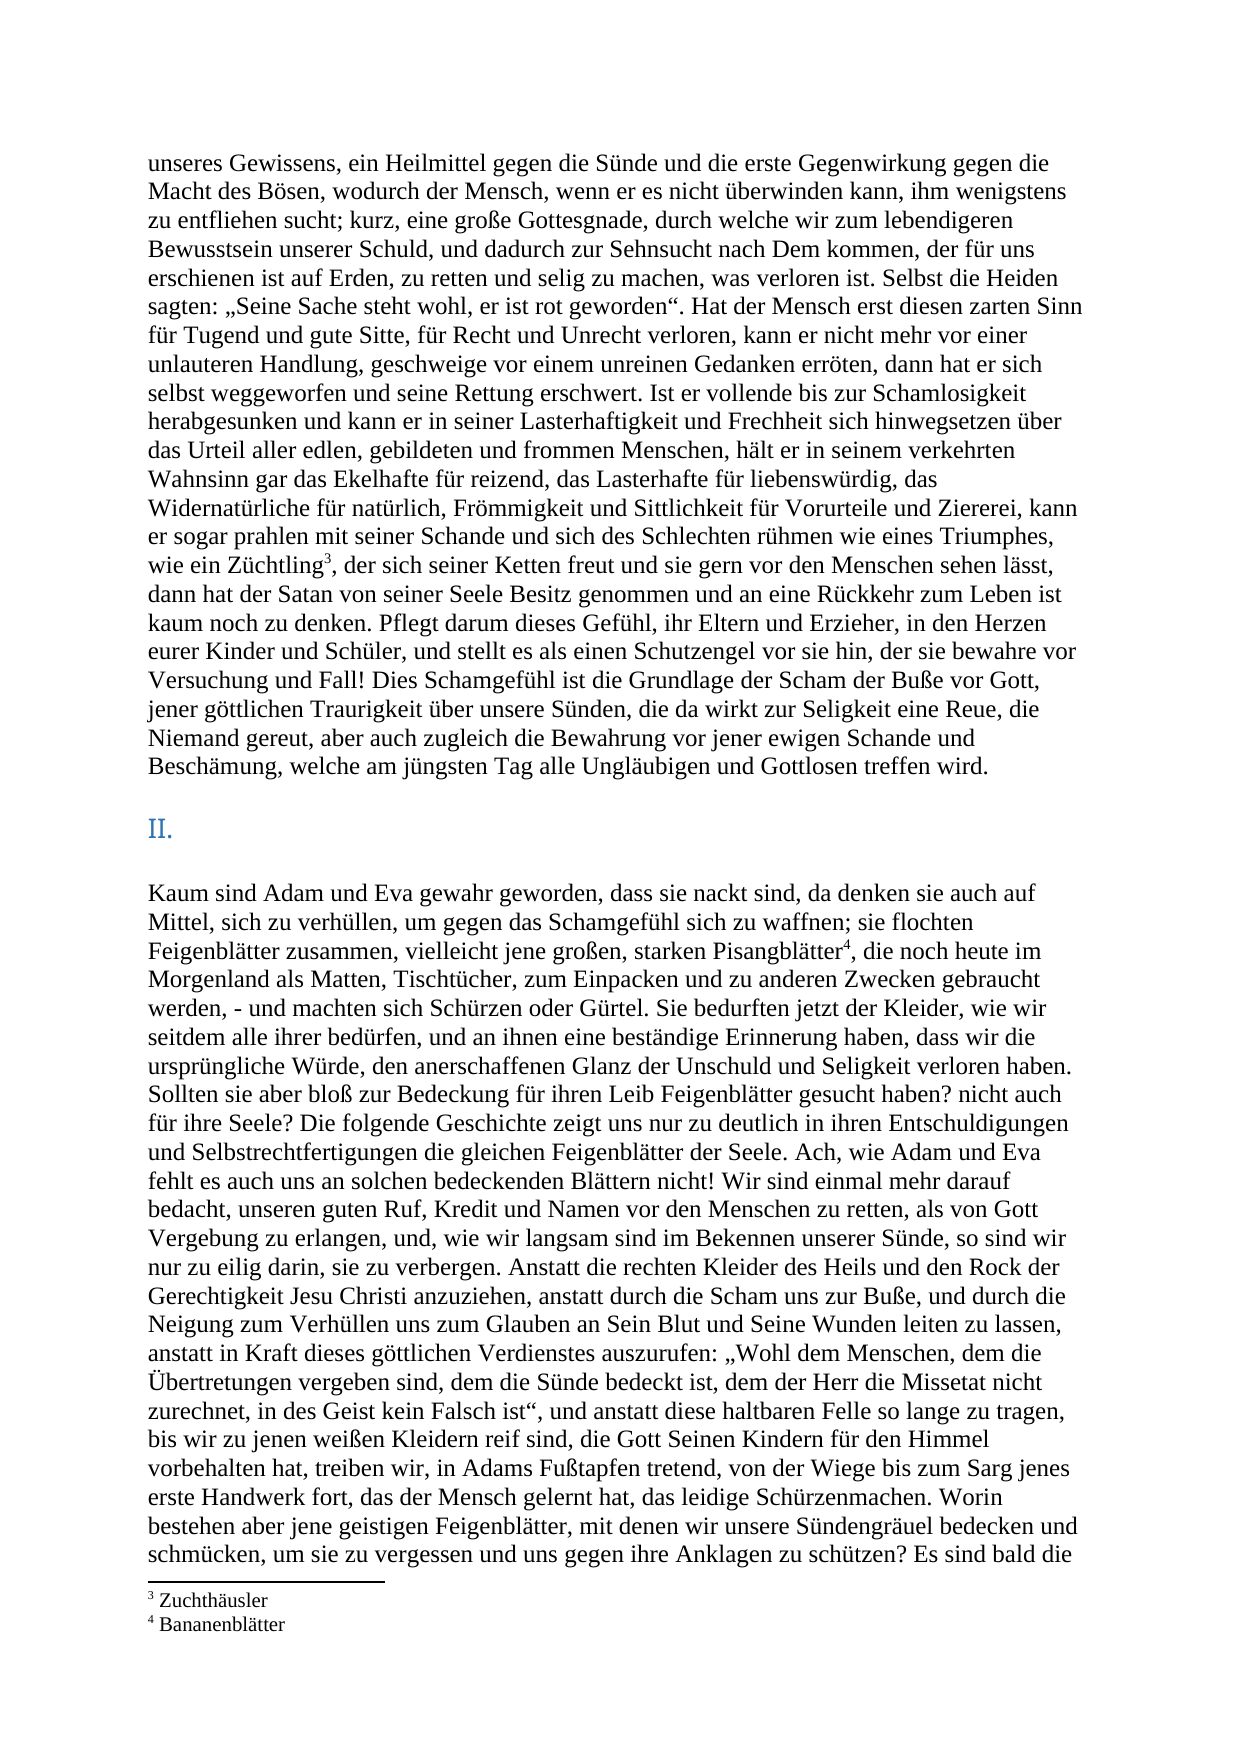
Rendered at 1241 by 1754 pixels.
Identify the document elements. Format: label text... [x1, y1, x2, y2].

subtitle II. [148, 867, 1093, 904]
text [148, 936, 1093, 1568]
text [148, 148, 1093, 838]
